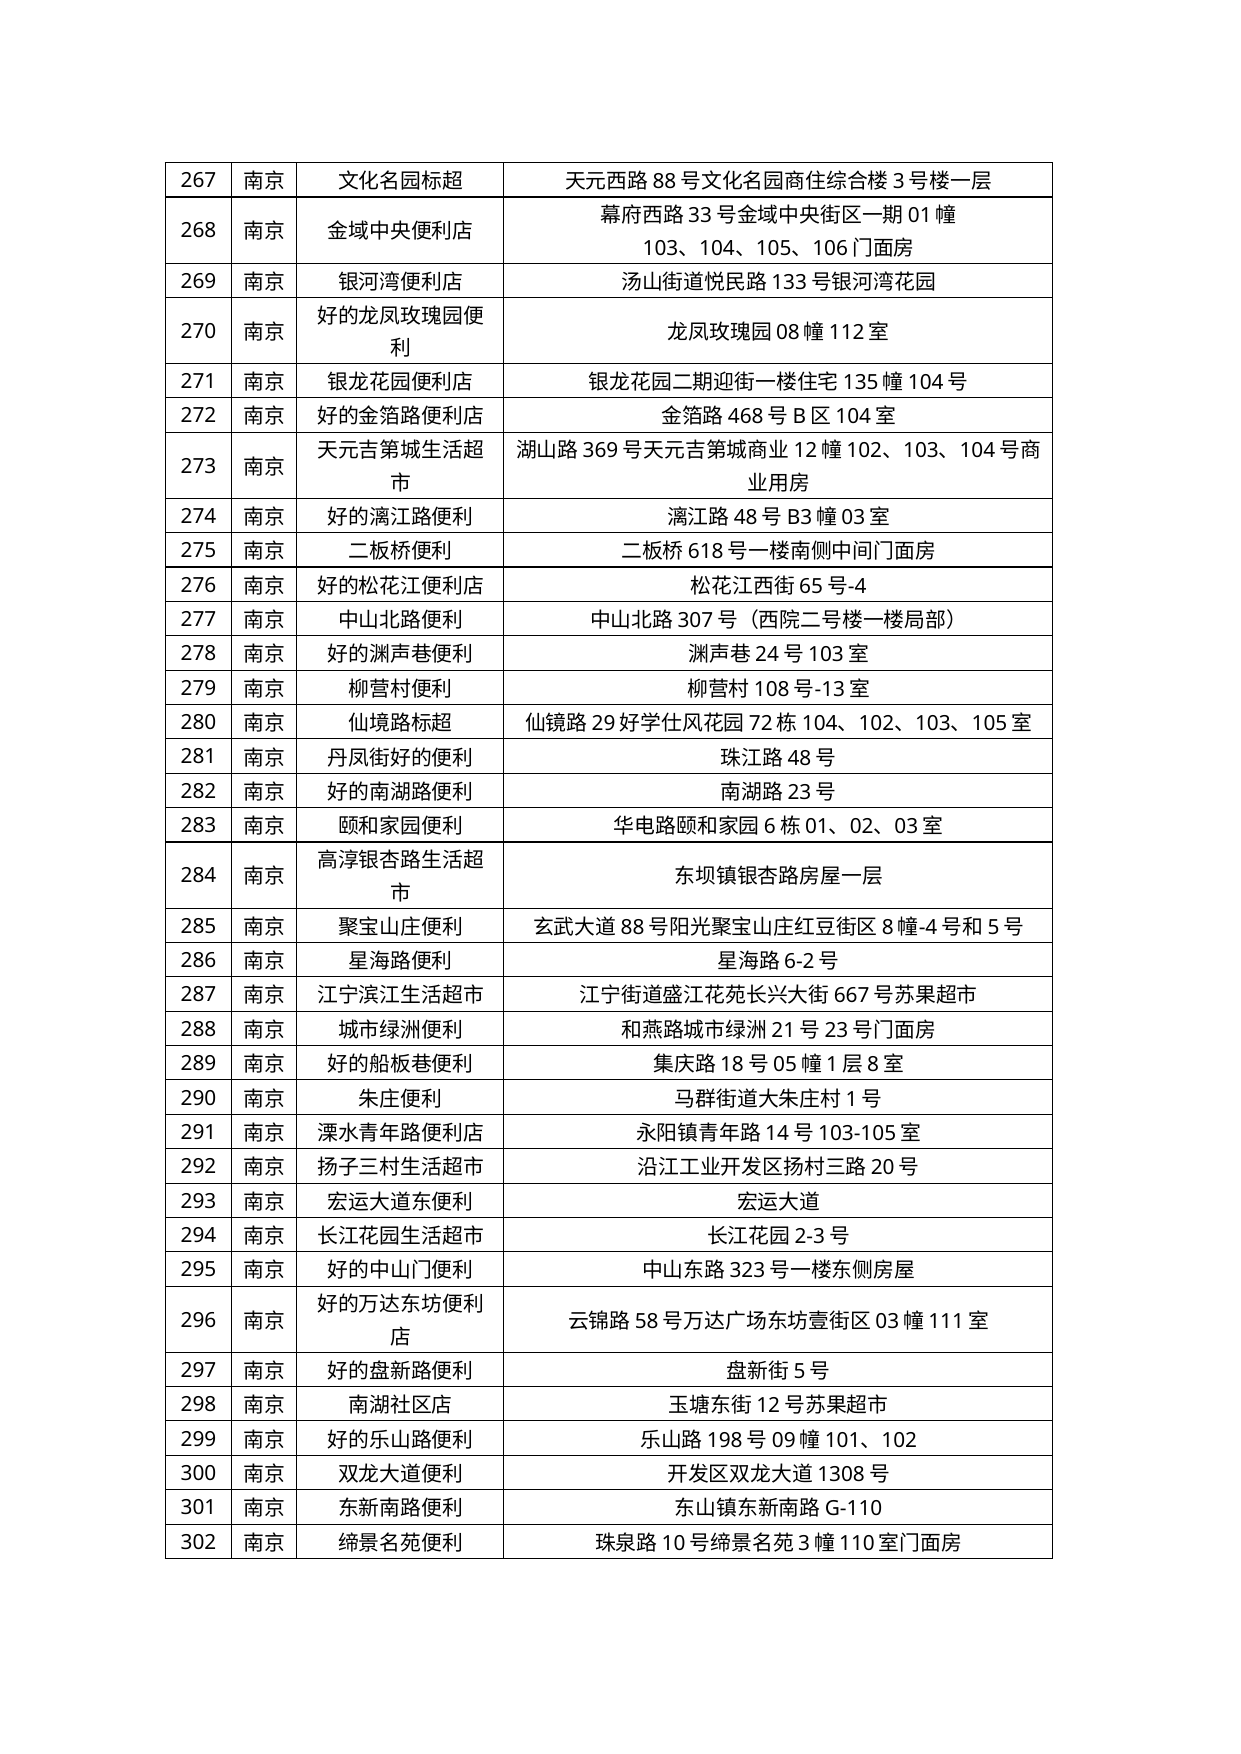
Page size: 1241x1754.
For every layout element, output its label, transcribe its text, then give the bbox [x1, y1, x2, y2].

table_cell 南京 [232, 739, 296, 773]
table_cell 南京 [232, 533, 296, 566]
table_cell 天元西路88号文化名园商住综合楼3号楼一层 [504, 163, 1052, 196]
table_cell 南京 [232, 568, 296, 601]
table_cell 朱庄便利 [297, 1080, 503, 1114]
table_cell 288 [166, 1012, 231, 1045]
table_cell 283 [166, 808, 231, 841]
table_cell 271 [166, 364, 231, 397]
table_cell 宏运大道东便利 [297, 1184, 503, 1217]
table_cell 高淳银杏路生活超市 [297, 843, 503, 907]
table_cell 集庆路18号05幢1层8室 [504, 1046, 1052, 1079]
table_cell 溧水青年路便利店 [297, 1115, 503, 1148]
table_cell 293 [166, 1184, 231, 1217]
table_cell 中山东路323号一楼东侧房屋 [504, 1252, 1052, 1286]
table_cell 江宁街道盛江花苑长兴大街667号苏果超市 [504, 977, 1052, 1011]
table_cell 颐和家园便利 [297, 808, 503, 841]
table_cell 盘新街5号 [504, 1353, 1052, 1386]
table_cell 南京 [232, 843, 296, 907]
table_cell 珠江路48号 [504, 739, 1052, 773]
table_cell 城市绿洲便利 [297, 1012, 503, 1045]
table_cell 南京 [232, 1115, 296, 1148]
table_cell 南京 [232, 1490, 296, 1523]
table_cell 南京 [232, 1149, 296, 1182]
table_cell 乐山路198号09幢101、102 [504, 1421, 1052, 1455]
table_cell 275 [166, 533, 231, 566]
table_cell 湖山路369号天元吉第城商业12幢102、103、104号商业用房 [504, 433, 1052, 498]
table_cell 柳营村108号-13室 [504, 671, 1052, 704]
table_cell 282 [166, 774, 231, 807]
table_cell 漓江路48号B3幢03室 [504, 499, 1052, 532]
table_cell 天元吉第城生活超市 [297, 433, 503, 498]
table_cell 金域中央便利店 [297, 198, 503, 262]
table_cell 277 [166, 602, 231, 635]
table_cell 南京 [232, 364, 296, 397]
table_cell 丹凤街好的便利 [297, 739, 503, 773]
table_cell 仙境路标超 [297, 705, 503, 738]
table_cell 南京 [232, 398, 296, 432]
table_cell 龙凤玫瑰园08幢112室 [504, 298, 1052, 363]
table_cell 274 [166, 499, 231, 532]
table_cell 东山镇东新南路G-110 [504, 1490, 1052, 1523]
table_cell 云锦路58号万达广场东坊壹街区03幢111室 [504, 1287, 1052, 1352]
table_cell 南京 [232, 198, 296, 262]
table_cell 南京 [232, 433, 296, 498]
table_cell 南京 [232, 602, 296, 635]
table_cell 299 [166, 1421, 231, 1455]
table_cell 南京 [232, 1456, 296, 1489]
table_cell 南京 [232, 1218, 296, 1251]
table_cell 267 [166, 163, 231, 196]
table_cell 279 [166, 671, 231, 704]
table_cell 江宁滨江生活超市 [297, 977, 503, 1011]
table_cell 300 [166, 1456, 231, 1489]
table_cell 好的万达东坊便利店 [297, 1287, 503, 1352]
table_cell 东坝镇银杏路房屋一层 [504, 843, 1052, 907]
table_cell 南京 [232, 909, 296, 942]
table_cell 银龙花园便利店 [297, 364, 503, 397]
table_cell 南京 [232, 298, 296, 363]
table_cell 291 [166, 1115, 231, 1148]
table_cell 银龙花园二期迎街一楼住宅135幢104号 [504, 364, 1052, 397]
table_cell 298 [166, 1387, 231, 1420]
table_cell 297 [166, 1353, 231, 1386]
table_cell 好的漓江路便利 [297, 499, 503, 532]
table_cell 文化名园标超 [297, 163, 503, 196]
table_cell 南京 [232, 1080, 296, 1114]
table_cell 东新南路便利 [297, 1490, 503, 1523]
table_cell 270 [166, 298, 231, 363]
table_cell 银河湾便利店 [297, 264, 503, 297]
table_cell 幕府西路33号金域中央街区一期01幢103、104、105、106门面房 [504, 198, 1052, 262]
table_cell 南京 [232, 1252, 296, 1286]
table_cell 好的盘新路便利 [297, 1353, 503, 1386]
table_cell 295 [166, 1252, 231, 1286]
table_cell 中山北路便利 [297, 602, 503, 635]
table_cell 二板桥618号一楼南侧中间门面房 [504, 533, 1052, 566]
table_cell 南京 [232, 977, 296, 1011]
table_cell 296 [166, 1287, 231, 1352]
table_cell 玉塘东街12号苏果超市 [504, 1387, 1052, 1420]
table_cell 276 [166, 568, 231, 601]
table_cell 290 [166, 1080, 231, 1114]
table_cell 292 [166, 1149, 231, 1182]
table_cell 南湖社区店 [297, 1387, 503, 1420]
table_cell 长江花园2-3号 [504, 1218, 1052, 1251]
table_cell 278 [166, 636, 231, 669]
table_cell 南京 [232, 264, 296, 297]
table_cell 宏运大道 [504, 1184, 1052, 1217]
table_cell 好的松花江便利店 [297, 568, 503, 601]
table_cell 好的龙凤玫瑰园便利 [297, 298, 503, 363]
table_cell 南京 [232, 774, 296, 807]
table_cell 中山北路307号（西院二号楼一楼局部） [504, 602, 1052, 635]
table_cell 285 [166, 909, 231, 942]
table_cell 汤山街道悦民路133号银河湾花园 [504, 264, 1052, 297]
table_cell 永阳镇青年路14号103-105室 [504, 1115, 1052, 1148]
table_cell 二板桥便利 [297, 533, 503, 566]
table_cell 松花江西街65号-4 [504, 568, 1052, 601]
table_cell 星海路6-2号 [504, 943, 1052, 976]
table_cell 273 [166, 433, 231, 498]
table_cell 南京 [232, 1387, 296, 1420]
table_cell 马群街道大朱庄村1号 [504, 1080, 1052, 1114]
table_cell 缔景名苑便利 [297, 1525, 503, 1558]
table_cell 好的南湖路便利 [297, 774, 503, 807]
table_cell 珠泉路10号缔景名苑3幢110室门面房 [504, 1525, 1052, 1558]
table_cell 沿江工业开发区扬村三路20号 [504, 1149, 1052, 1182]
table_cell 南京 [232, 163, 296, 196]
table_cell 长江花园生活超市 [297, 1218, 503, 1251]
table_cell 好的渊声巷便利 [297, 636, 503, 669]
table_cell 玄武大道88号阳光聚宝山庄红豆街区8幢-4号和5号 [504, 909, 1052, 942]
table_cell 金箔路468号B区104室 [504, 398, 1052, 432]
table_cell 286 [166, 943, 231, 976]
table_cell 南京 [232, 1046, 296, 1079]
table_cell 南京 [232, 943, 296, 976]
table_cell 柳营村便利 [297, 671, 503, 704]
table_cell 南京 [232, 636, 296, 669]
table_cell 301 [166, 1490, 231, 1523]
table_cell 仙镜路29好学仕风花园72栋104、102、103、105室 [504, 705, 1052, 738]
table_cell 渊声巷24号103室 [504, 636, 1052, 669]
table_cell 284 [166, 843, 231, 907]
table_cell 好的中山门便利 [297, 1252, 503, 1286]
table_cell 和燕路城市绿洲21号23号门面房 [504, 1012, 1052, 1045]
table_cell 双龙大道便利 [297, 1456, 503, 1489]
table_cell 好的金箔路便利店 [297, 398, 503, 432]
table_cell 扬子三村生活超市 [297, 1149, 503, 1182]
table_cell 南京 [232, 1421, 296, 1455]
table_cell 272 [166, 398, 231, 432]
table_cell 287 [166, 977, 231, 1011]
table_cell 华电路颐和家园6栋01、02、03室 [504, 808, 1052, 841]
table_cell 281 [166, 739, 231, 773]
table_cell 280 [166, 705, 231, 738]
table_cell 269 [166, 264, 231, 297]
table_cell 好的船板巷便利 [297, 1046, 503, 1079]
table_cell 南京 [232, 1525, 296, 1558]
table_cell 南京 [232, 1353, 296, 1386]
table_cell 268 [166, 198, 231, 262]
table_cell 开发区双龙大道1308号 [504, 1456, 1052, 1489]
table_cell 好的乐山路便利 [297, 1421, 503, 1455]
table_cell 南京 [232, 705, 296, 738]
table_cell 聚宝山庄便利 [297, 909, 503, 942]
table_cell 南京 [232, 1184, 296, 1217]
table_cell 294 [166, 1218, 231, 1251]
table_cell 南京 [232, 1287, 296, 1352]
table_cell 星海路便利 [297, 943, 503, 976]
table_cell 南湖路23号 [504, 774, 1052, 807]
table_cell 南京 [232, 671, 296, 704]
table_cell 南京 [232, 808, 296, 841]
table_cell 289 [166, 1046, 231, 1079]
table_cell 南京 [232, 499, 296, 532]
table_cell 南京 [232, 1012, 296, 1045]
table_cell 302 [166, 1525, 231, 1558]
